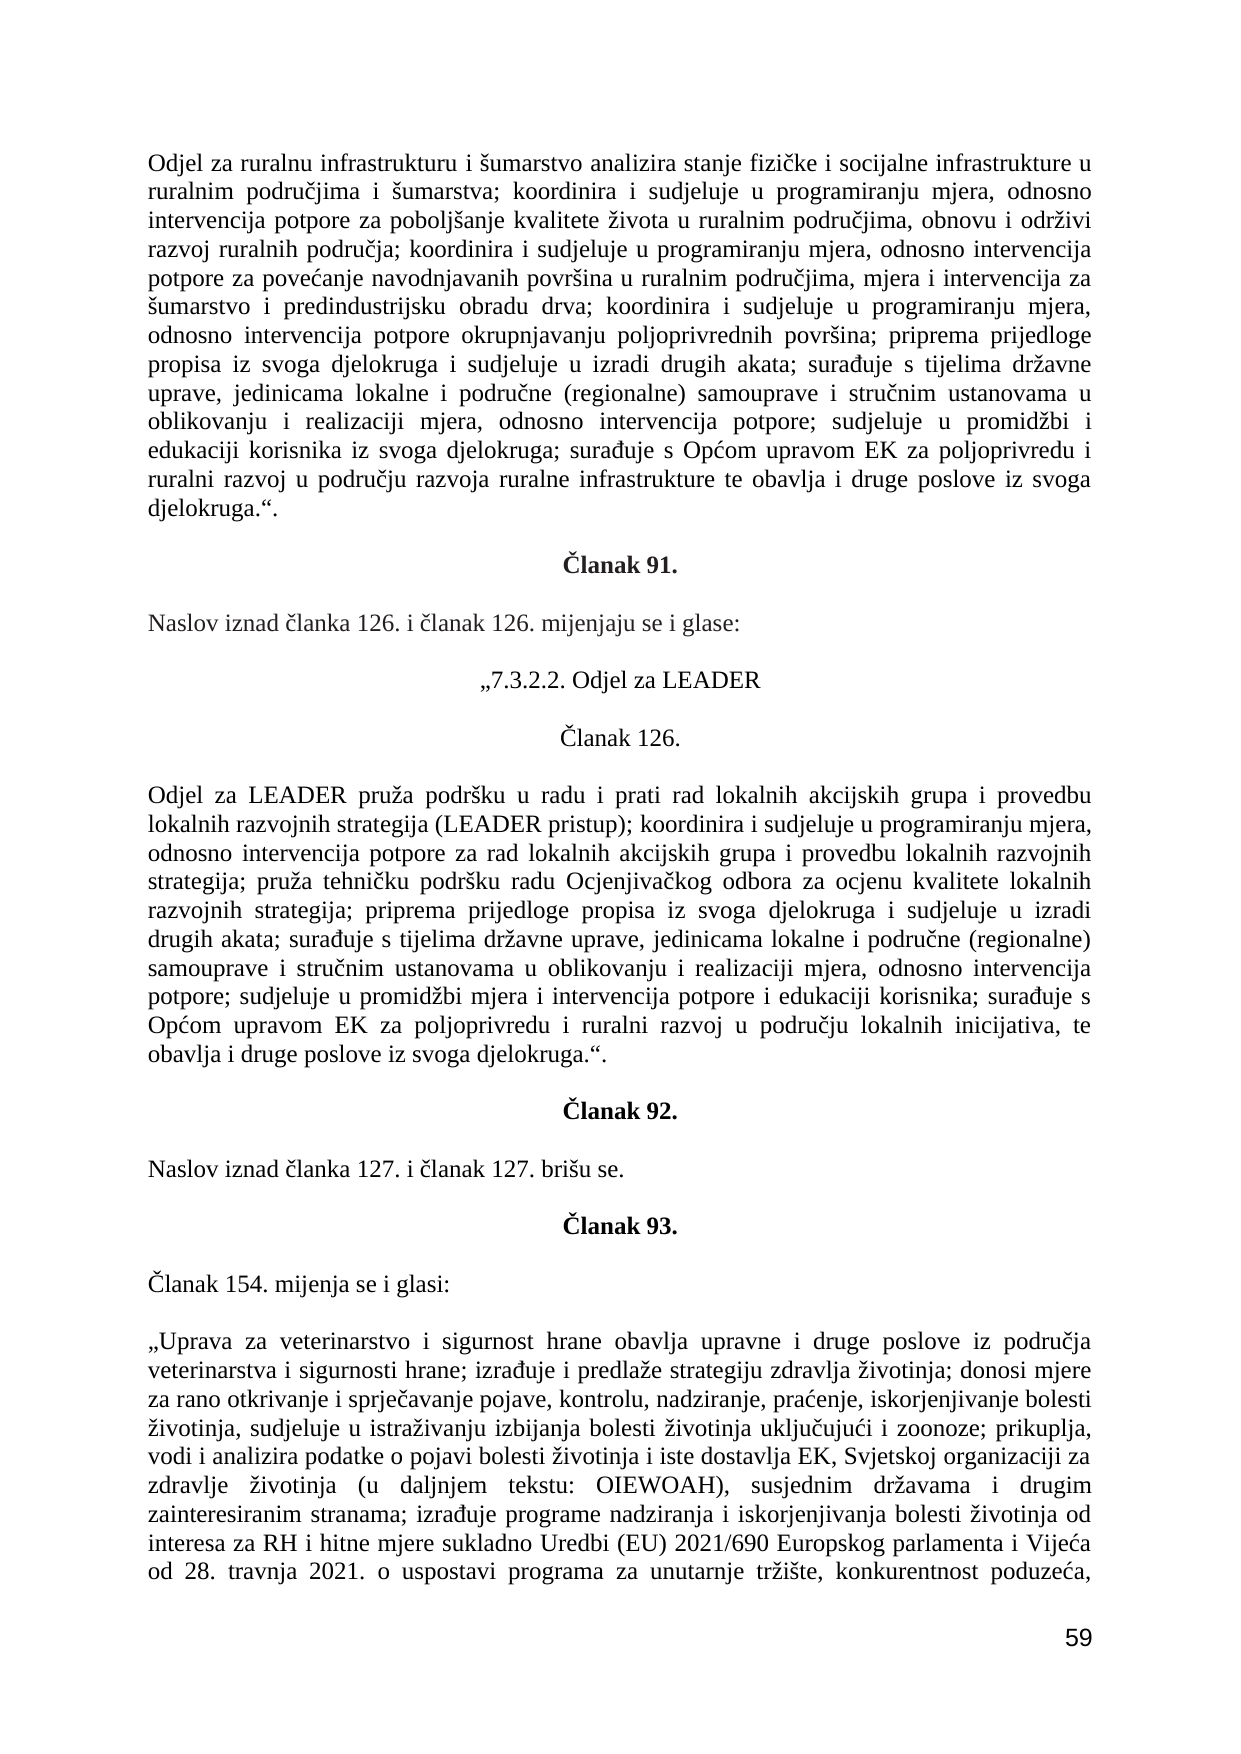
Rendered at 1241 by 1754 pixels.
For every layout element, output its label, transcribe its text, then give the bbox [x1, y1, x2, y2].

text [148, 1326, 1092, 1585]
text Odjel za LEADER pruža podršku u radu i prati rad lokalnih akcijskih grupa i provedbu lokalnih razvojnih strategija (LEADER pristup); koordinira i sudjeluje u programiranju mjera, odnosno intervencija potpore za rad lokalnih akcijskih grupa i provedbu lokalnih razvojnih strategija; pruža tehničku podršku radu Ocjenjivačkog odbora za ocjenu kvalitete lokalnih razvojnih strategija; priprema prijedloge propisa iz svoga djelokruga i sudjeluje u izradi drugih akata; surađuje s tijelima državne uprave, jedinicama lokalne i područne (regionalne) samouprave i stručnim ustanovama u oblikovanju i realizaciji mjera, odnosno intervencija potpore; sudjeluje u promidžbi mjera i intervencija potpore i edukaciji korisnika; surađuje s Općom upravom EK za poljoprivredu i ruralni razvoj u području lokalnih inicijativa, te obavlja i druge poslove iz svoga djelokruga.“. [148, 780, 1092, 1068]
text Članak 92. [148, 1096, 1092, 1125]
text „7.3.2.2. Odjel za LEADER [148, 665, 1092, 694]
text Odjel za ruralnu infrastrukturu i šumarstvo analizira stanje fizičke i socijalne infrastrukture u ruralnim područjima i šumarstva; koordinira i sudjeluje u programiranju mjera, odnosno intervencija potpore za poboljšanje kvalitete života u ruralnim područjima, obnovu i održivi razvoj ruralnih područja; koordinira i sudjeluje u programiranju mjera, odnosno intervencija potpore za povećanje navodnjavanih površina u ruralnim područjima, mjera i intervencija za šumarstvo i predindustrijsku obradu drva; koordinira i sudjeluje u programiranju mjera, odnosno intervencija potpore okrupnjavanju poljoprivrednih površina; priprema prijedloge propisa iz svoga djelokruga i sudjeluje u izradi drugih akata; surađuje s tijelima državne uprave, jedinicama lokalne i područne (regionalne) samouprave i stručnim ustanovama u oblikovanju i realizaciji mjera, odnosno intervencija potpore; sudjeluje u promidžbi i edukaciji korisnika iz svoga djelokruga; surađuje s Općom upravom EK za poljoprivredu i ruralni razvoj u području razvoja ruralne infrastrukture te obavlja i druge poslove iz svoga djelokruga.“. [148, 148, 1092, 521]
text Članak 154. mijenja se i glasi: [148, 1269, 1092, 1298]
text Članak 91. [148, 550, 1092, 579]
text Članak 93. [148, 1211, 1092, 1240]
text Naslov iznad članka 126. i članak 126. mijenjaju se i glase: [148, 608, 1092, 636]
text Članak 126. [148, 723, 1092, 751]
text Naslov iznad članka 127. i članak 127. brišu se. [148, 1154, 1092, 1183]
